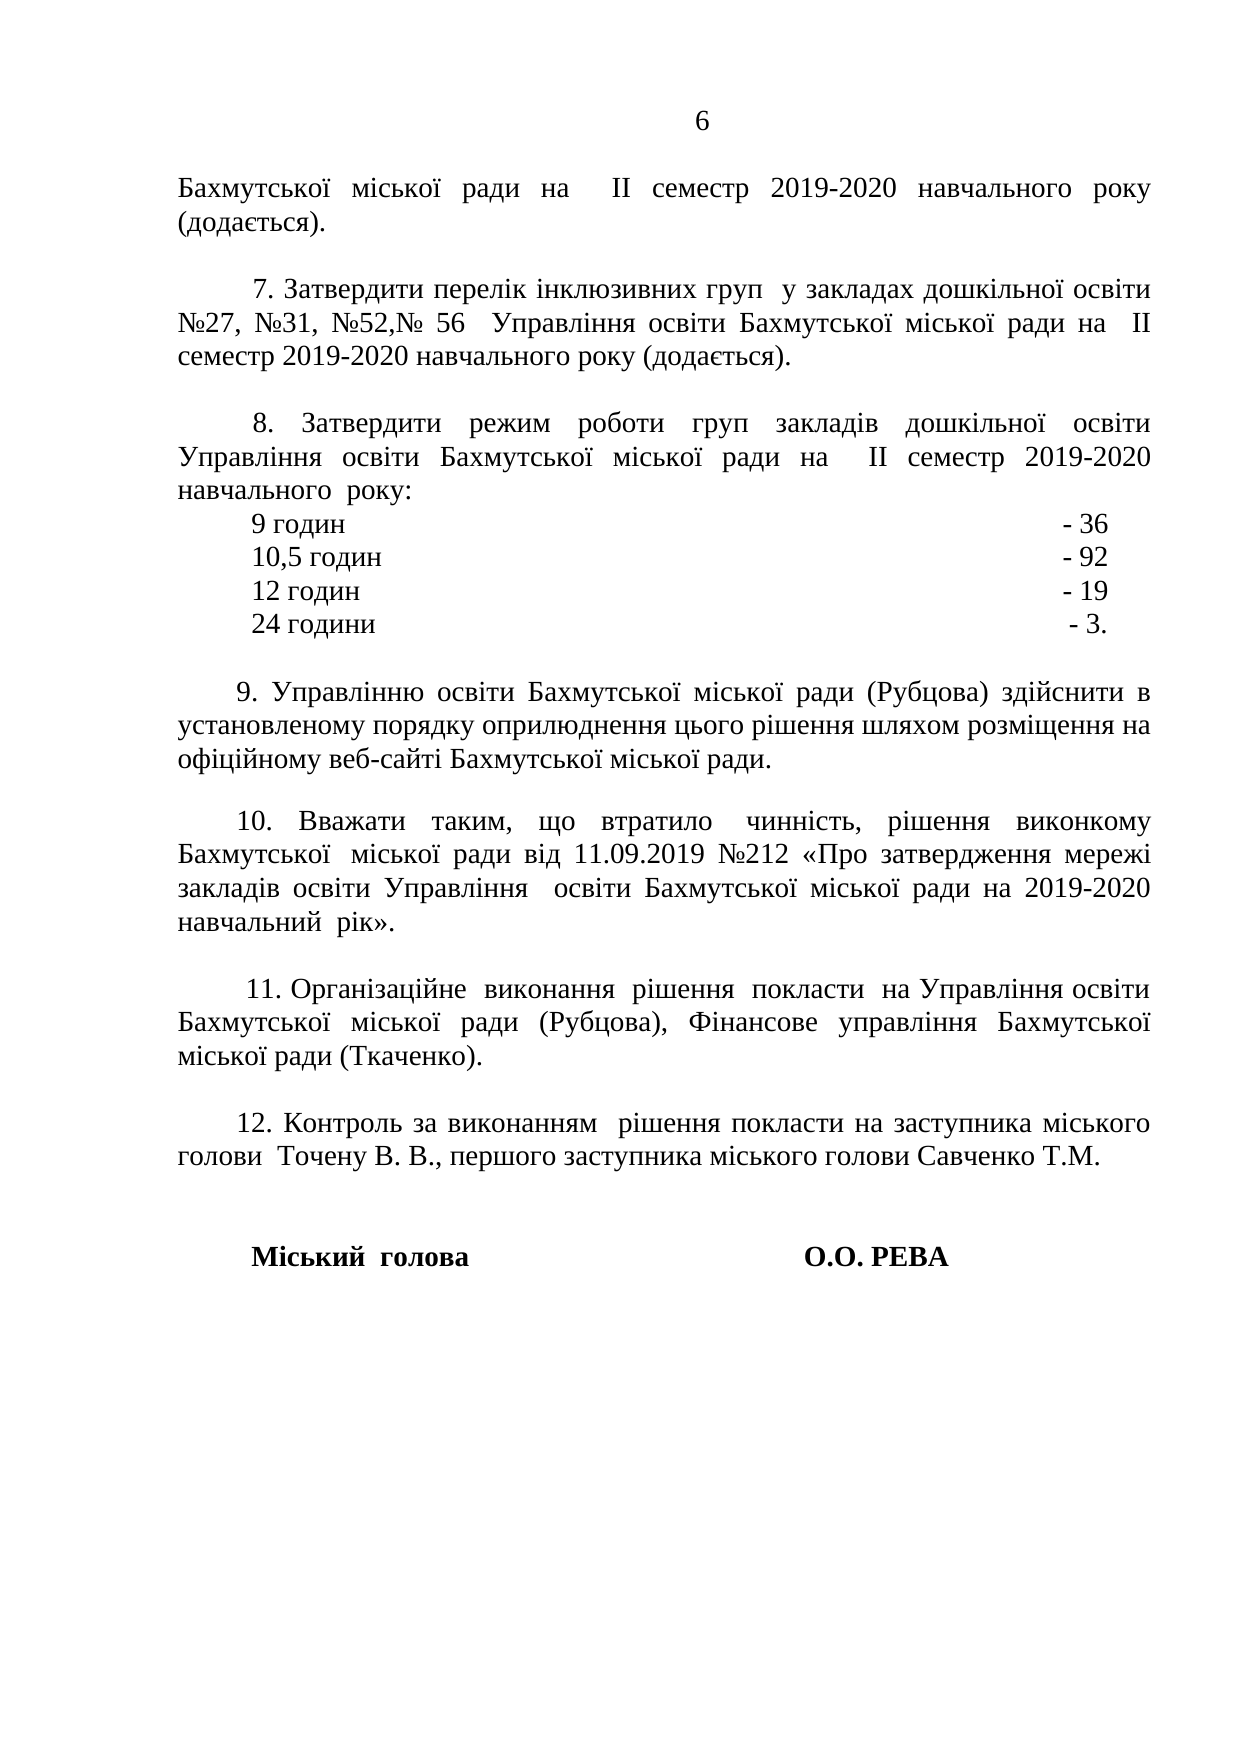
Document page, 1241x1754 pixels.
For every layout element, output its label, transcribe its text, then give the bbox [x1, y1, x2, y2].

text 11. Організаційне виконання рішення покласти на Управління освіти Бахмутської міської ради (Рубцова), Фінансове управління Бахмутської міської ради (Ткаченко). [177, 971, 1152, 1071]
text 12 годин - 19 [177, 573, 1152, 607]
text 10. Вважати таким, що втратило чинність, рішення виконкому Бахмутської міської ради від 11.09.2019 №212 «Про затвердження мережі закладів освіти Управління освіти Бахмутської міської ради на 2019-2020 навчальний рік». [177, 803, 1152, 937]
text Бахмутської міської ради на ІІ семестр 2019-2020 навчального року (додається). [177, 171, 1152, 238]
text 7. Затвердити перелік інклюзивних груп у закладах дошкільної освіти №27, №31, №52,№ 56 Управління освіти Бахмутської міської ради на ІІ семестр 2019-2020 навчального року (додається). [177, 271, 1152, 372]
text 10,5 годин - 92 [177, 539, 1152, 573]
text 9 годин - 36 [177, 506, 1152, 539]
text 8. Затвердити режим роботи груп закладів дошкільної освіти Управління освіти Бахмутської міської ради на ІІ семестр 2019-2020 навчального року: [177, 405, 1152, 506]
text 24 години - 3. [177, 607, 1152, 640]
text 9. Управлінню освіти Бахмутської міської ради (Рубцова) здійснити в установленому порядку оприлюднення цього рішення шляхом розміщення на офіційному веб-сайті Бахмутської міської ради. [177, 674, 1152, 774]
text Міський голова О.О. РЕВА [177, 1239, 1152, 1273]
text 6 [177, 103, 1152, 137]
text 12. Контроль за виконанням рішення покласти на заступника міського голови Точену В. В., першого заступника міського голови Савченко Т.М. [177, 1105, 1152, 1172]
